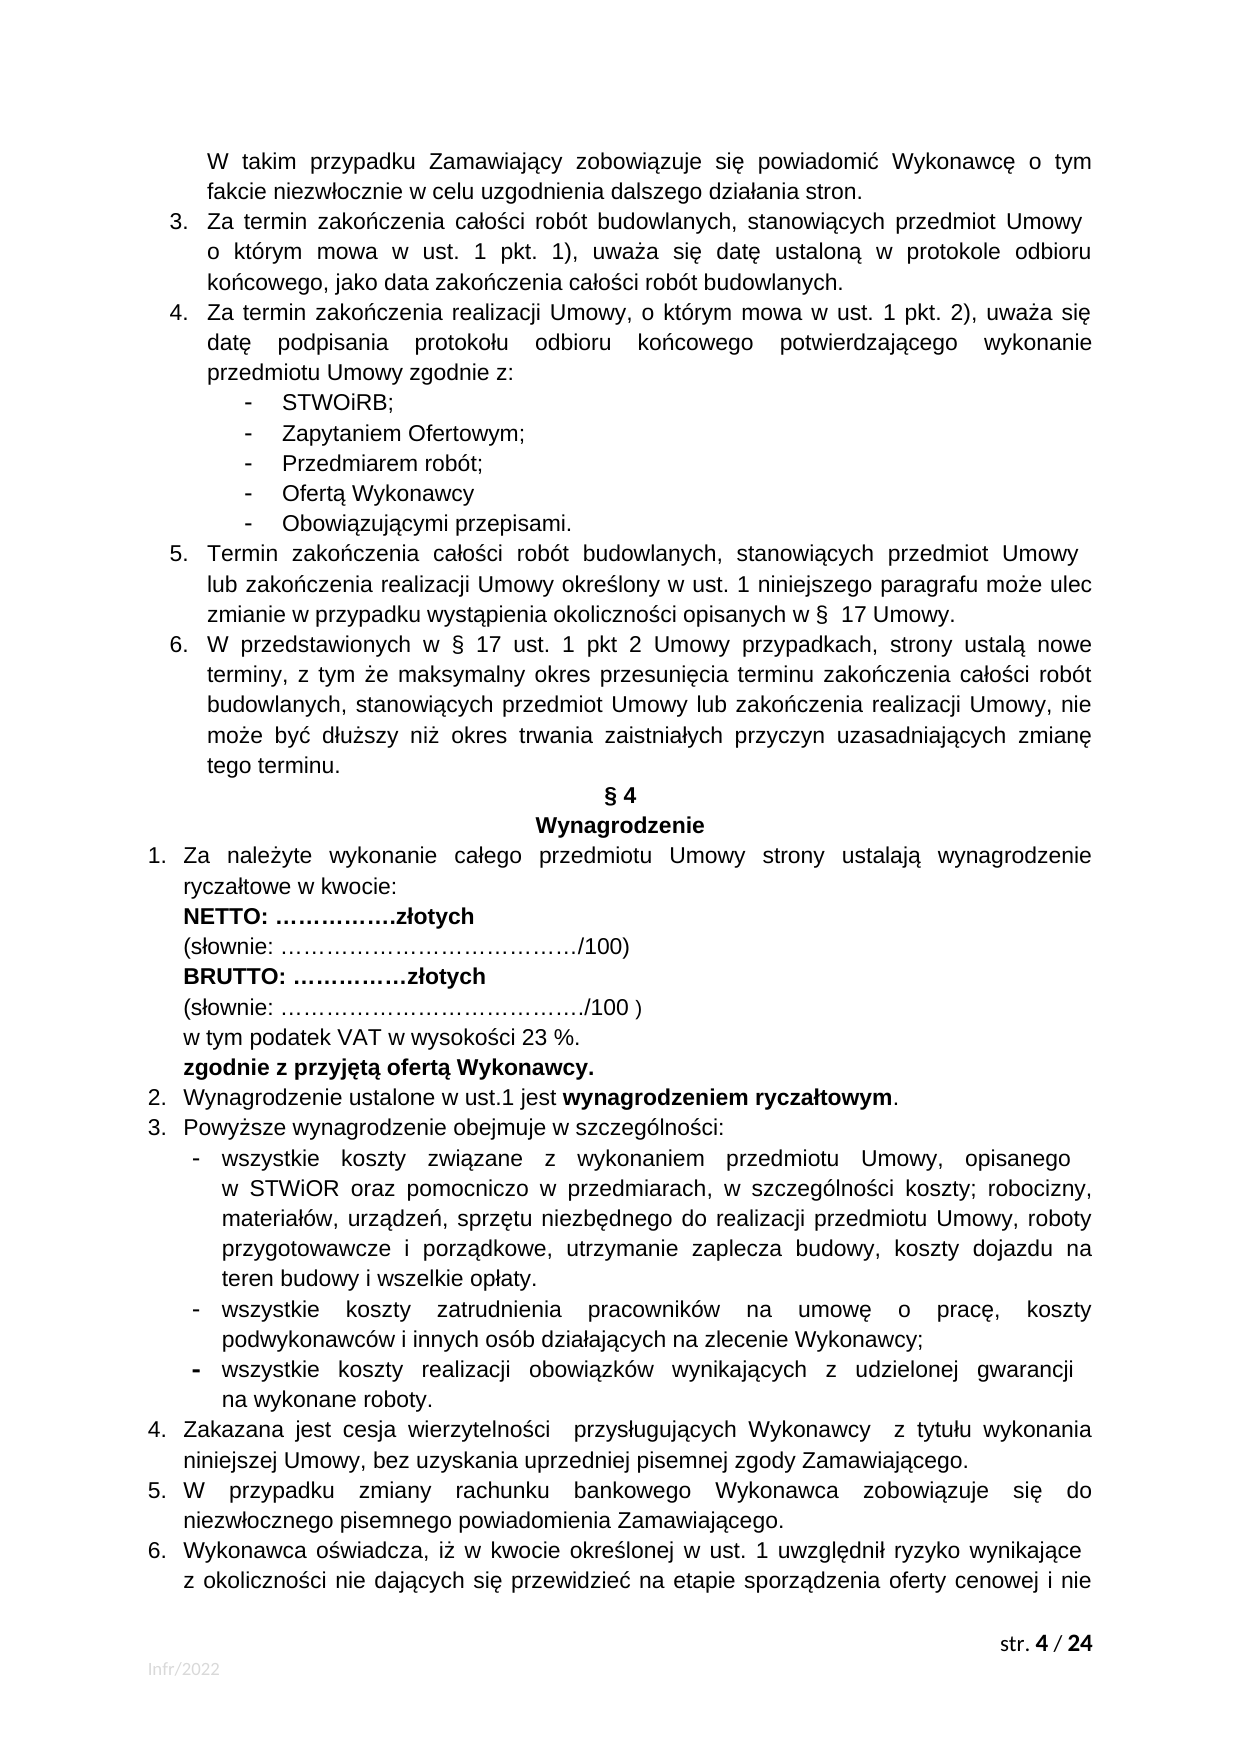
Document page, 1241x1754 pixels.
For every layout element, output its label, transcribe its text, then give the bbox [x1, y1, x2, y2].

list Ofertą Wykonawcy [244, 480, 1092, 506]
text zgodnie z przyjętą ofertą Wykonawcy. [183, 1054, 1092, 1080]
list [148, 1537, 1092, 1594]
list Przedmiarem robót; [244, 450, 1092, 476]
text Wynagrodzenie [148, 812, 1092, 839]
list STWOiRB; [244, 389, 1092, 416]
list Za termin zakończenia całości robót budowlanych, stanowiących przedmiot Umowy o którym mowa w ust. 1 pkt. 1), uważa się datę ustaloną w protokole odbioru końcowego, jako data zakończenia całości robót budowlanych. [169, 208, 1092, 295]
list W przedstawionych w § 17 ust. 1 pkt 2 Umowy przypadkach, strony ustalą nowe terminy, z tym że maksymalny okres przesunięcia terminu zakończenia całości robót budowlanych, stanowiących przedmiot Umowy lub zakończenia realizacji Umowy, nie może być dłuższy niż okres trwania zaistniałych przyczyn uzasadniających zmianę tego terminu. [169, 631, 1092, 778]
text NETTO: …………….złotych [148, 903, 1092, 929]
list wszystkie koszty zatrudnienia pracowników na umowę o pracę, koszty podwykonawców i innych osób działających na zlecenie Wykonawcy; [192, 1296, 1092, 1352]
list wszystkie koszty związane z wykonaniem przedmiotu Umowy, opisanego w STWiOR oraz pomocniczo w przedmiarach, w szczególności koszty; robocizny, materiałów, urządzeń, sprzętu niezbędnego do realizacji przedmiotu Umowy, roboty przygotowawcze i porządkowe, utrzymanie zaplecza budowy, koszty dojazdu na teren budowy i wszelkie opłaty. [192, 1144, 1092, 1292]
list Termin zakończenia całości robót budowlanych, stanowiących przedmiot Umowy lub zakończenia realizacji Umowy określony w ust. 1 niniejszego paragrafu może ulec zmianie w przypadku wystąpienia okoliczności opisanych w § 17 Umowy. [169, 540, 1092, 627]
text (słownie: …………………………………./100 ) [183, 993, 1092, 1020]
list Za termin zakończenia realizacji Umowy, o którym mowa w ust. 1 pkt. 2), uważa się datę podpisania protokołu odbioru końcowego potwierdzającego wykonanie przedmiotu Umowy zgodnie z: [169, 299, 1092, 386]
text w tym podatek VAT w wysokości 23 %. [183, 1024, 1092, 1050]
list Powyższe wynagrodzenie obejmuje w szczególności: [148, 1114, 1092, 1141]
text § 4 [148, 782, 1092, 808]
list Wynagrodzenie ustalone w ust.1 jest wynagrodzeniem ryczałtowym. [148, 1084, 1092, 1111]
text (słownie: …………………………………/100) [148, 933, 1092, 959]
list W przypadku zmiany rachunku bankowego Wykonawca zobowiązuje się do niezwłocznego pisemnego powiadomienia Zamawiającego. [148, 1477, 1092, 1533]
list Za należyte wykonanie całego przedmiotu Umowy strony ustalają wynagrodzenie ryczałtowe w kwocie: [148, 842, 1092, 899]
list Obowiązującymi przepisami. [244, 510, 1092, 537]
list wszystkie koszty realizacji obowiązków wynikających z udzielonej gwarancji na wykonane roboty. [192, 1356, 1092, 1413]
text BRUTTO: ……………złotych [183, 963, 1092, 990]
list Zakazana jest cesja wierzytelności przysługujących Wykonawcy z tytułu wykonania niniejszej Umowy, bez uzyskania uprzedniej pisemnej zgody Zamawiającego. [148, 1416, 1092, 1473]
list Zapytaniem Ofertowym; [244, 419, 1092, 446]
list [169, 148, 1092, 204]
